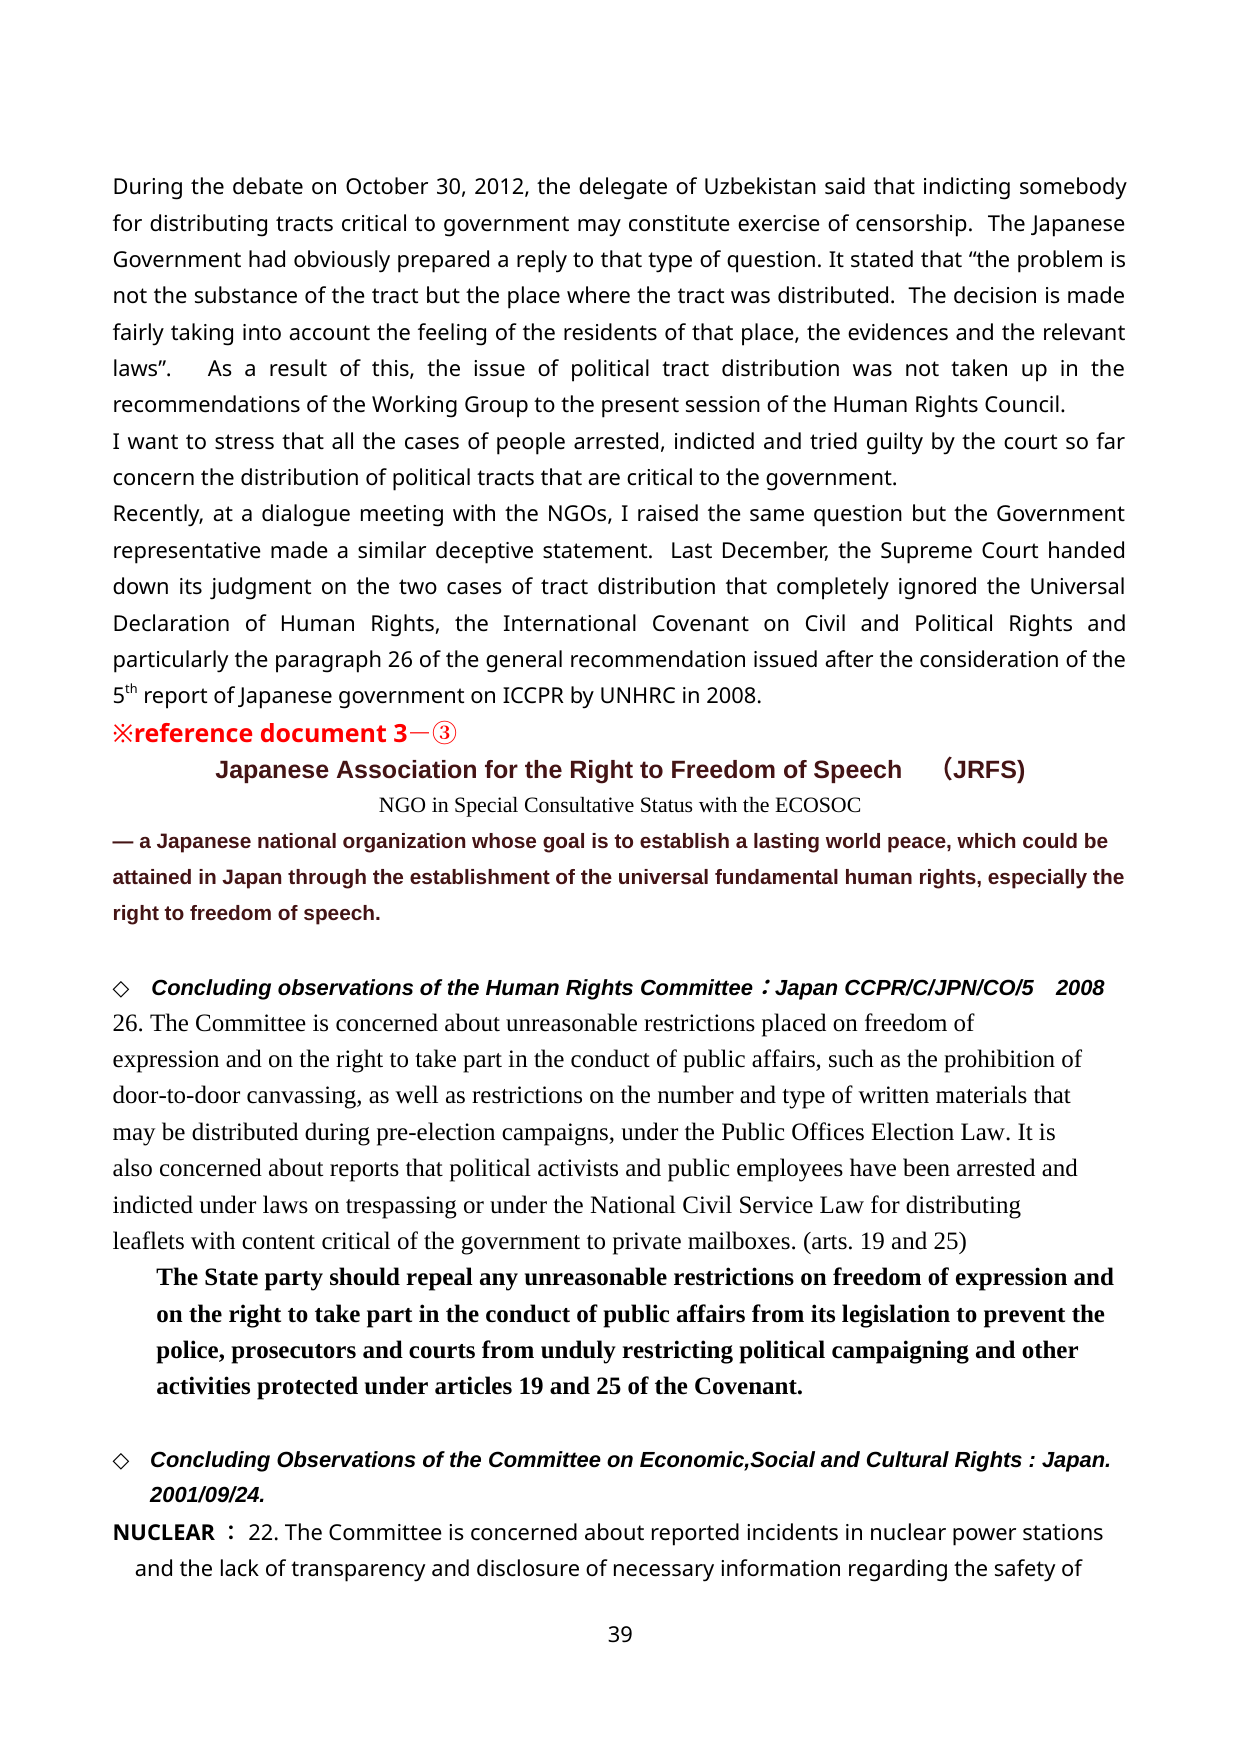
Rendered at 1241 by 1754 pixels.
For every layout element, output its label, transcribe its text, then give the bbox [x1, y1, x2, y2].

list Concluding Observations of the Committee on Economic,Social and Cultural Rights : Japan. 2001/09/24. [112, 1440, 1128, 1513]
text 26. The Committee is concerned about unreasonable restrictions placed on freedom of [112, 1004, 1128, 1041]
text indicted under laws on trespassing or under the National Civil Service Law for distributing [112, 1186, 1128, 1222]
text During the debate on October 30, 2012, the delegate of Uzbekistan said that indicting somebody for distributing tracts critical to government may constitute exercise of censorship. The Japanese Government had obviously prepared a reply to that type of question. It stated that “the problem is not the substance of the tract but the place where the tract was distributed. The decision is made fairly taking into account the feeling of the residents of that place, the evidences and the relevant laws”. As a result of this, the issue of political tract distribution was not taken up in the recommendations of the Working Group to the present session of the Human Rights Council. [112, 168, 1128, 422]
text — a Japanese national organization whose goal is to establish a lasting world peace, which could be attained in Japan through the establishment of the universal fundamental human rights, especially the right to freedom of speech. [112, 822, 1128, 931]
text Japanese Association for the Right to Freedom of Speech （JRFS) [112, 750, 1128, 786]
text The State party should repeal any unreasonable restrictions on freedom of expression and on the right to take part in the conduct of public affairs from its legislation to prevent the police, prosecutors and courts from unduly restricting political campaigning and other activities protected under articles 19 and 25 of the Covenant. [156, 1259, 1128, 1404]
text ◇ Concluding observations of the Human Rights Committee：Japan CCPR/C/JPN/CO/5 2008 [112, 968, 1128, 1004]
text ※reference document 3－③ [112, 713, 1128, 750]
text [112, 1513, 1128, 1586]
text door-to-door canvassing, as well as restrictions on the number and type of written materials that [112, 1077, 1128, 1113]
text expression and on the right to take part in the conduct of public affairs, such as the prohibition of [112, 1041, 1128, 1077]
text I want to stress that all the cases of people arrested, indicted and tried guilty by the court so far concern the distribution of political tracts that are critical to the government. [112, 422, 1128, 495]
text leaflets with content critical of the government to private mailboxes. (arts. 19 and 25) [112, 1222, 1128, 1259]
text NGO in Special Consultative Status with the ECOSOC [112, 786, 1128, 822]
text also concerned about reports that political activists and public employees have been arrested and [112, 1149, 1128, 1186]
text Recently, at a dialogue meeting with the NGOs, I raised the same question but the Government representative made a similar deceptive statement. Last December, the Supreme Court handed down its judgment on the two cases of tract distribution that completely ignored the Universal Declaration of Human Rights, the International Covenant on Civil and Political Rights and particularly the paragraph 26 of the general recommendation issued after the consideration of the 5th report of Japanese government on ICCPR by UNHRC in 2008. [112, 495, 1128, 713]
text may be distributed during pre-election campaigns, under the Public Offices Election Law. It is [112, 1113, 1128, 1149]
